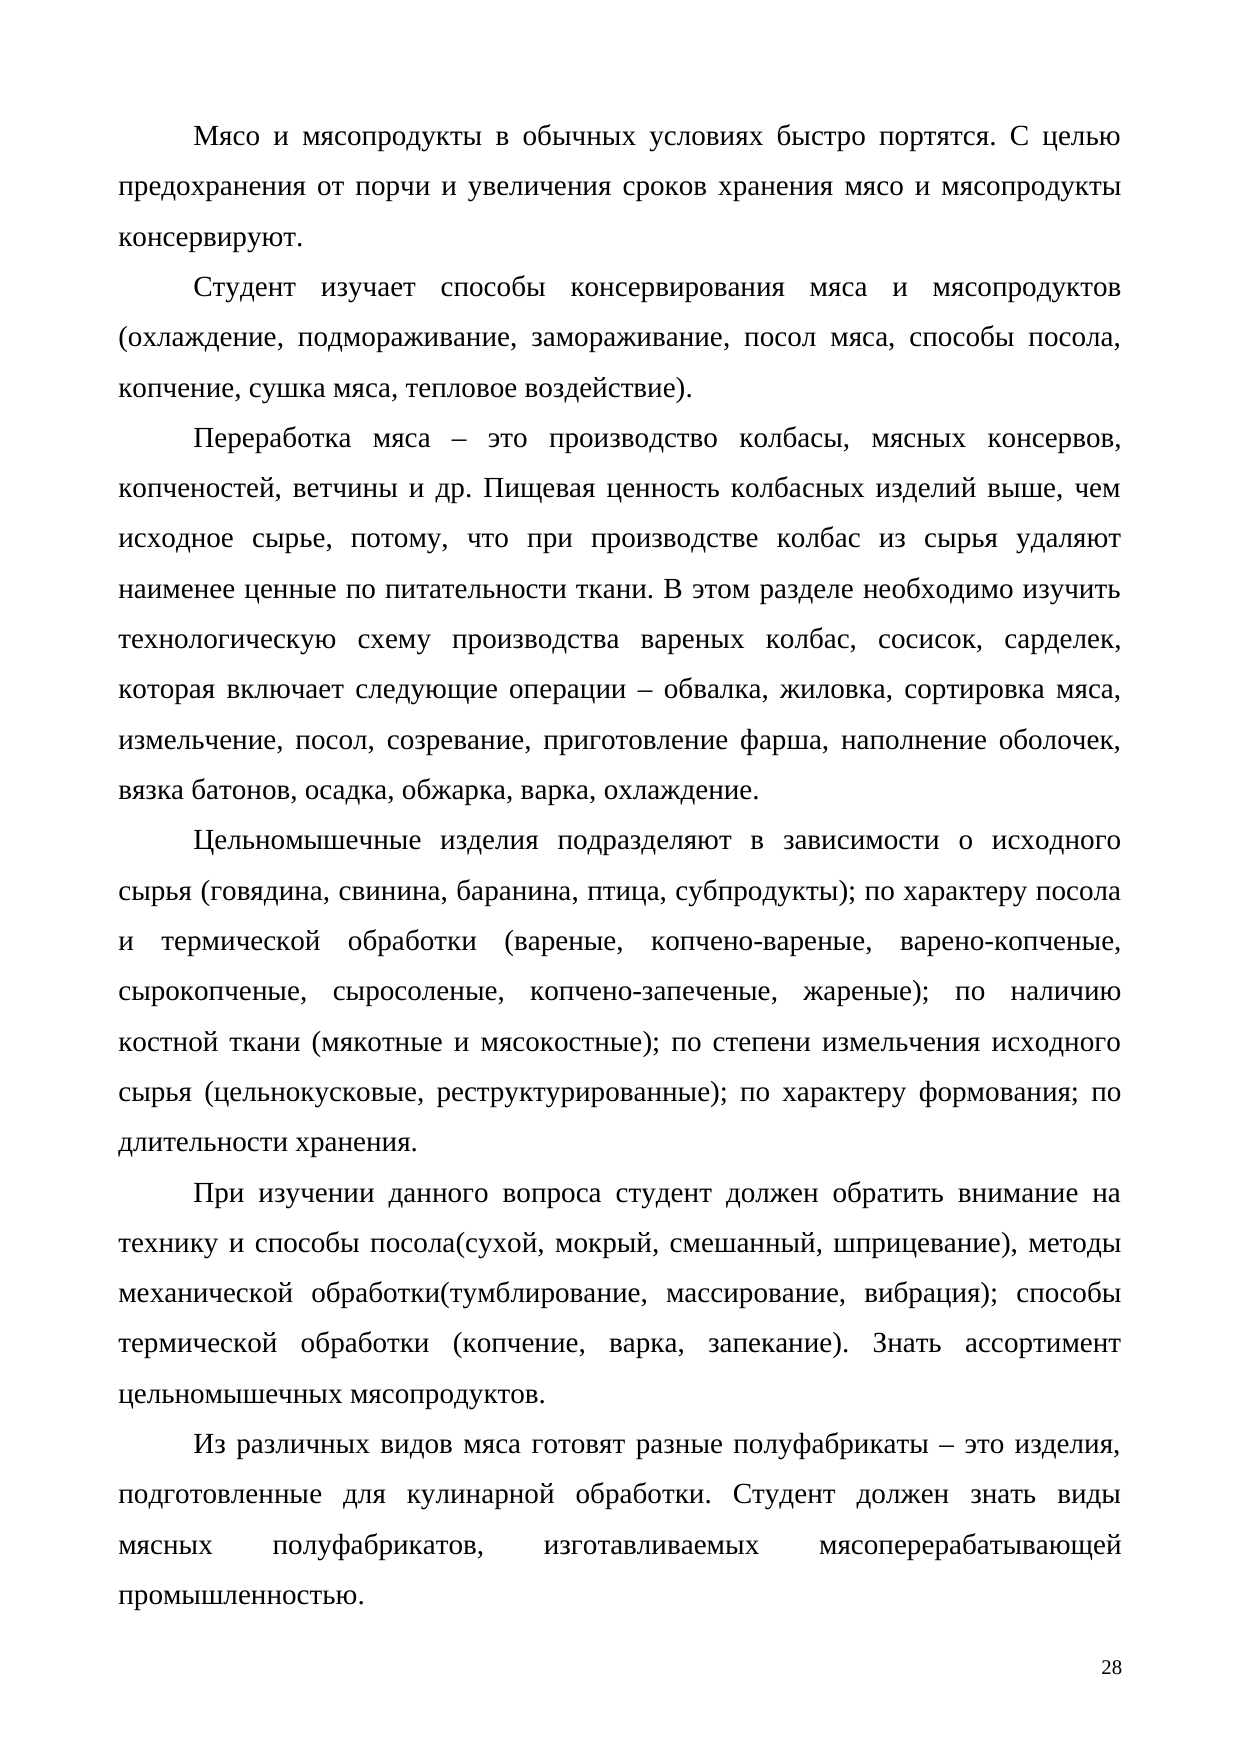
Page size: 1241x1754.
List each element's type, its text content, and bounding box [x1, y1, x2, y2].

text Переработка мяса – это производство колбасы, мясных консервов, копченостей, ветчины и др. Пищевая ценность колбасных изделий выше, чем исходное сырье, потому, что при производстве колбас из сырья удаляют наименее ценные по питательности ткани. В этом разделе необходимо изучить технологическую схему производства вареных колбас, сосисок, сарделек, которая включает следующие операции – обвалка, жиловка, сортировка мяса, измельчение, посол, созревание, приготовление фарша, наполнение оболочек, вязка батонов, осадка, обжарка, варка, охлаждение. [118, 420, 1122, 806]
text Из различных видов мяса готовят разные полуфабрикаты – это изделия, подготовленные для кулинарной обработки. Студент должен знать виды мясных полуфабрикатов, изготавливаемых мясоперерабатывающей промышленностью. [118, 1426, 1122, 1611]
text Мясо и мясопродукты в обычных условиях быстро портятся. С целью предохранения от порчи и увеличения сроков хранения мясо и мясопродукты консервируют. [118, 118, 1122, 252]
text Цельномышечные изделия подразделяют в зависимости о исходного сырья (говядина, свинина, баранина, птица, субпродукты); по характеру посола и термической обработки (вареные, копчено-вареные, варено-копченые, сырокопченые, сыросоленые, копчено-запеченые, жареные); по наличию костной ткани (мякотные и мясокостные); по степени измельчения исходного сырья (цельнокусковые, реструктурированные); по характеру формования; по длительности хранения. [118, 822, 1122, 1158]
text Студент изучает способы консервирования мяса и мясопродуктов (охлаждение, подмораживание, замораживание, посол мяса, способы посола, копчение, сушка мяса, тепловое воздействие). [118, 269, 1122, 403]
text При изучении данного вопроса студент должен обратить внимание на технику и способы посола(сухой, мокрый, смешанный, шприцевание), методы механической обработки(тумблирование, массирование, вибрация); способы термической обработки (копчение, варка, запекание). Знать ассортимент цельномышечных мясопродуктов. [118, 1175, 1122, 1409]
